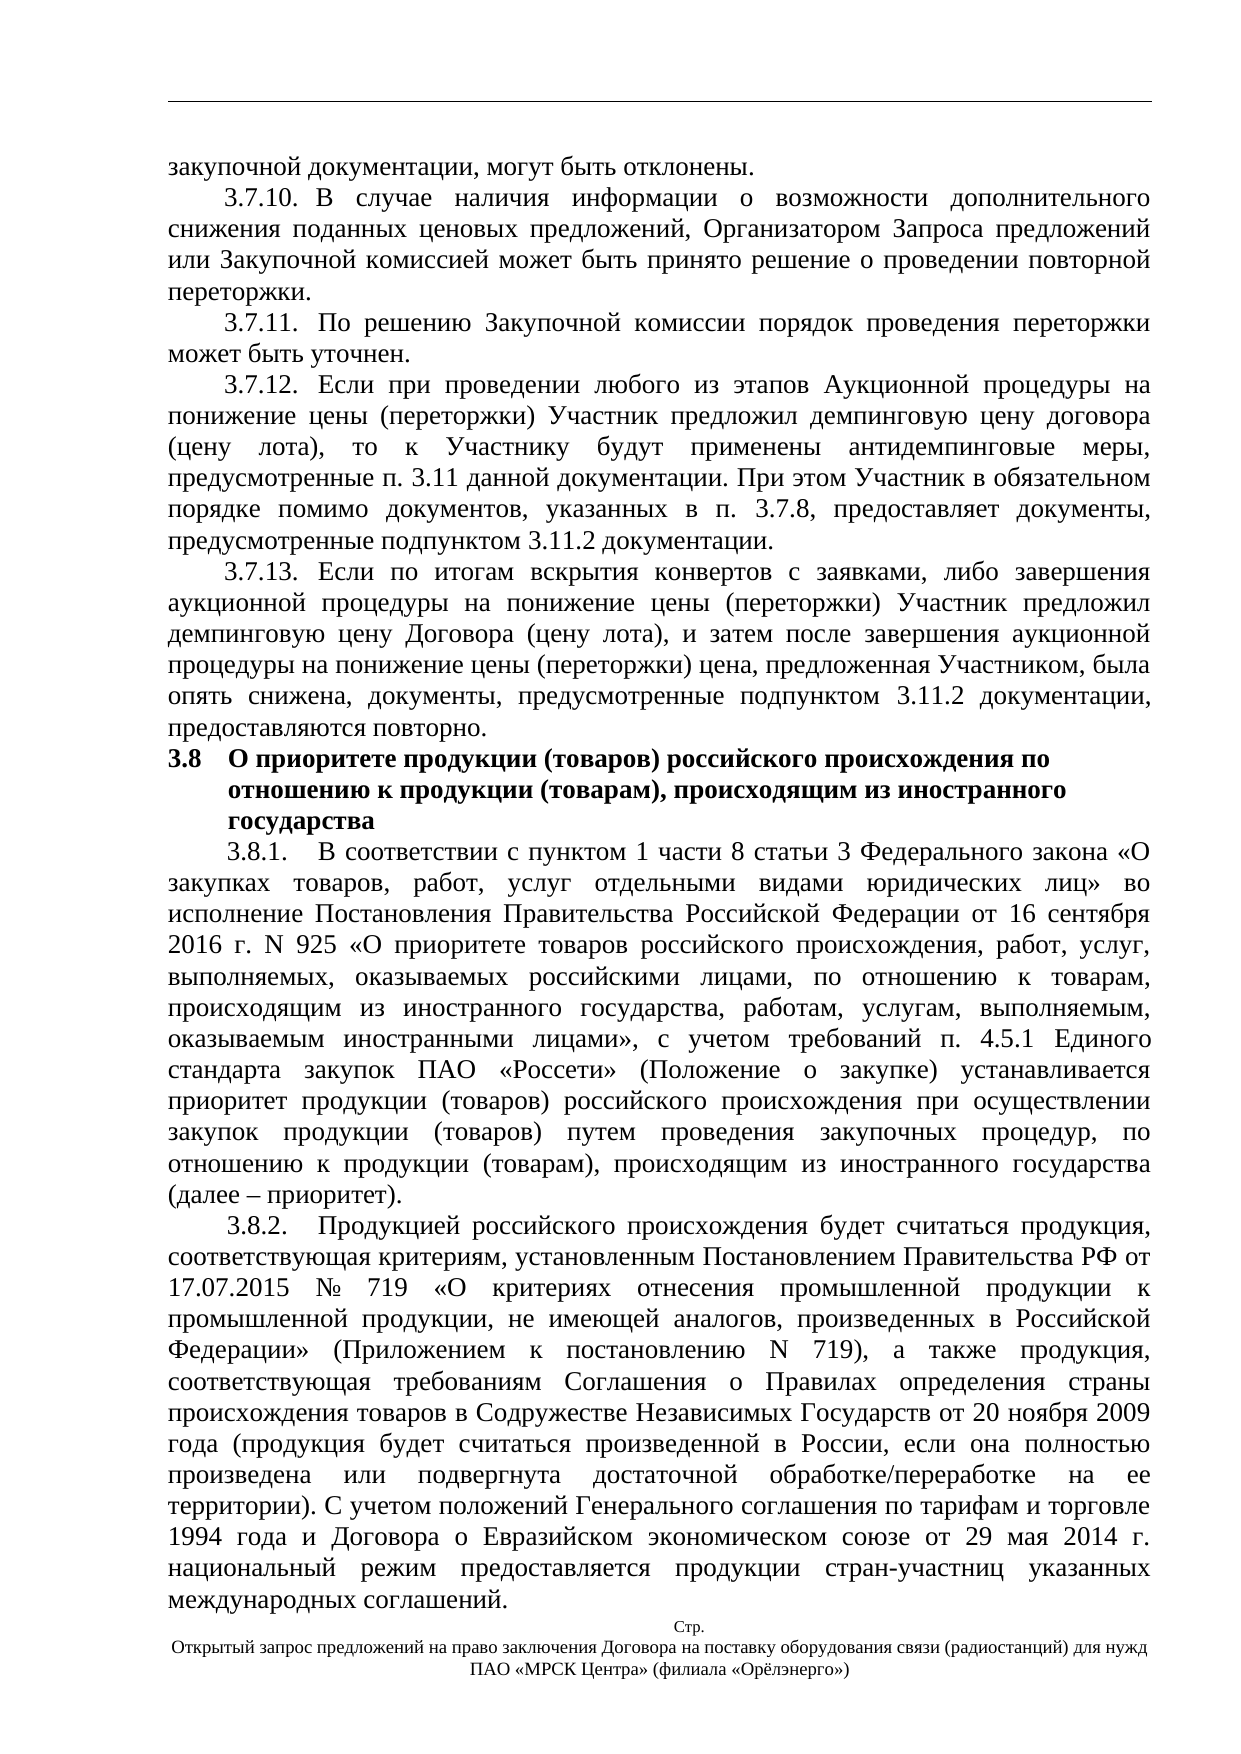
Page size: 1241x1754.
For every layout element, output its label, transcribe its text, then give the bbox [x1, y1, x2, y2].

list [168, 150, 1152, 181]
list В соответствии с пунктом 1 части 8 статьи 3 Федерального закона «О закупках товаров, работ, услуг отдельными видами юридических лиц» во исполнение Постановления Правительства Российской Федерации от 16 сентября 2016 г. N 925 «О приоритете товаров российского происхождения, работ, услуг, выполняемых, оказываемых российскими лицами, по отношению к товарам, происходящим из иностранного государства, работам, услугам, выполняемым, оказываемым иностранными лицами», с учетом требований п. 4.5.1 Единого стандарта закупок ПАО «Россети» (Положение о закупке) устанавливается приоритет продукции (товаров) российского происхождения при осуществлении закупок продукции (товаров) путем проведения закупочных процедур, по отношению к продукции (товарам), происходящим из иностранного государства (далее – приоритет). [168, 835, 1152, 1209]
list В случае наличия информации о возможности дополнительного снижения поданных ценовых предложений, Организатором Запроса предложений или Закупочной комиссией может быть принято решение о проведении повторной переторжки. [168, 181, 1152, 306]
list Если при проведении любого из этапов Аукционной процедуры на понижение цены (переторжки) Участник предложил демпинговую цену договора (цену лота), то к Участнику будут применены антидемпинговые меры, предусмотренные п. 3.11 данной документации. При этом Участник в обязательном порядке помимо документов, указанных в п. 3.7.8, предоставляет документы, предусмотренные подпунктом 3.11.2 документации. [168, 368, 1152, 555]
subtitle О приоритете продукции (товаров) российского происхождения по отношению к продукции (товарам), происходящим из иностранного государства [168, 742, 1152, 835]
list Продукцией российского происхождения будет считаться продукция, соответствующая критериям, установленным Постановлением Правительства РФ от 17.07.2015 № 719 «О критериях отнесения промышленной продукции к промышленной продукции, не имеющей аналогов, произведенных в Российской Федерации» (Приложением к постановлению N 719), а также продукция, соответствующая требованиям Соглашения о Правилах определения страны происхождения товаров в Содружестве Независимых Государств от 20 ноября 2009 года (продукция будет считаться произведенной в России, если она полностью произведена или подвергнута достаточной обработке/переработке на ее территории). С учетом положений Генерального соглашения по тарифам и торговле 1994 года и Договора о Евразийском экономическом союзе от 29 мая 2014 г. национальный режим предоставляется продукции стран-участниц указанных международных соглашений. [168, 1209, 1152, 1614]
list По решению Закупочной комиссии порядок проведения переторжки может быть уточнен. [168, 306, 1152, 368]
list Если по итогам вскрытия конвертов с заявками, либо завершения аукционной процедуры на понижение цены (переторжки) Участник предложил демпинговую цену Договора (цену лота), и затем после завершения аукционной процедуры на понижение цены (переторжки) цена, предложенная Участником, была опять снижена, документы, предусмотренные подпунктом 3.11.2 документации, предоставляются повторно. [168, 555, 1152, 742]
